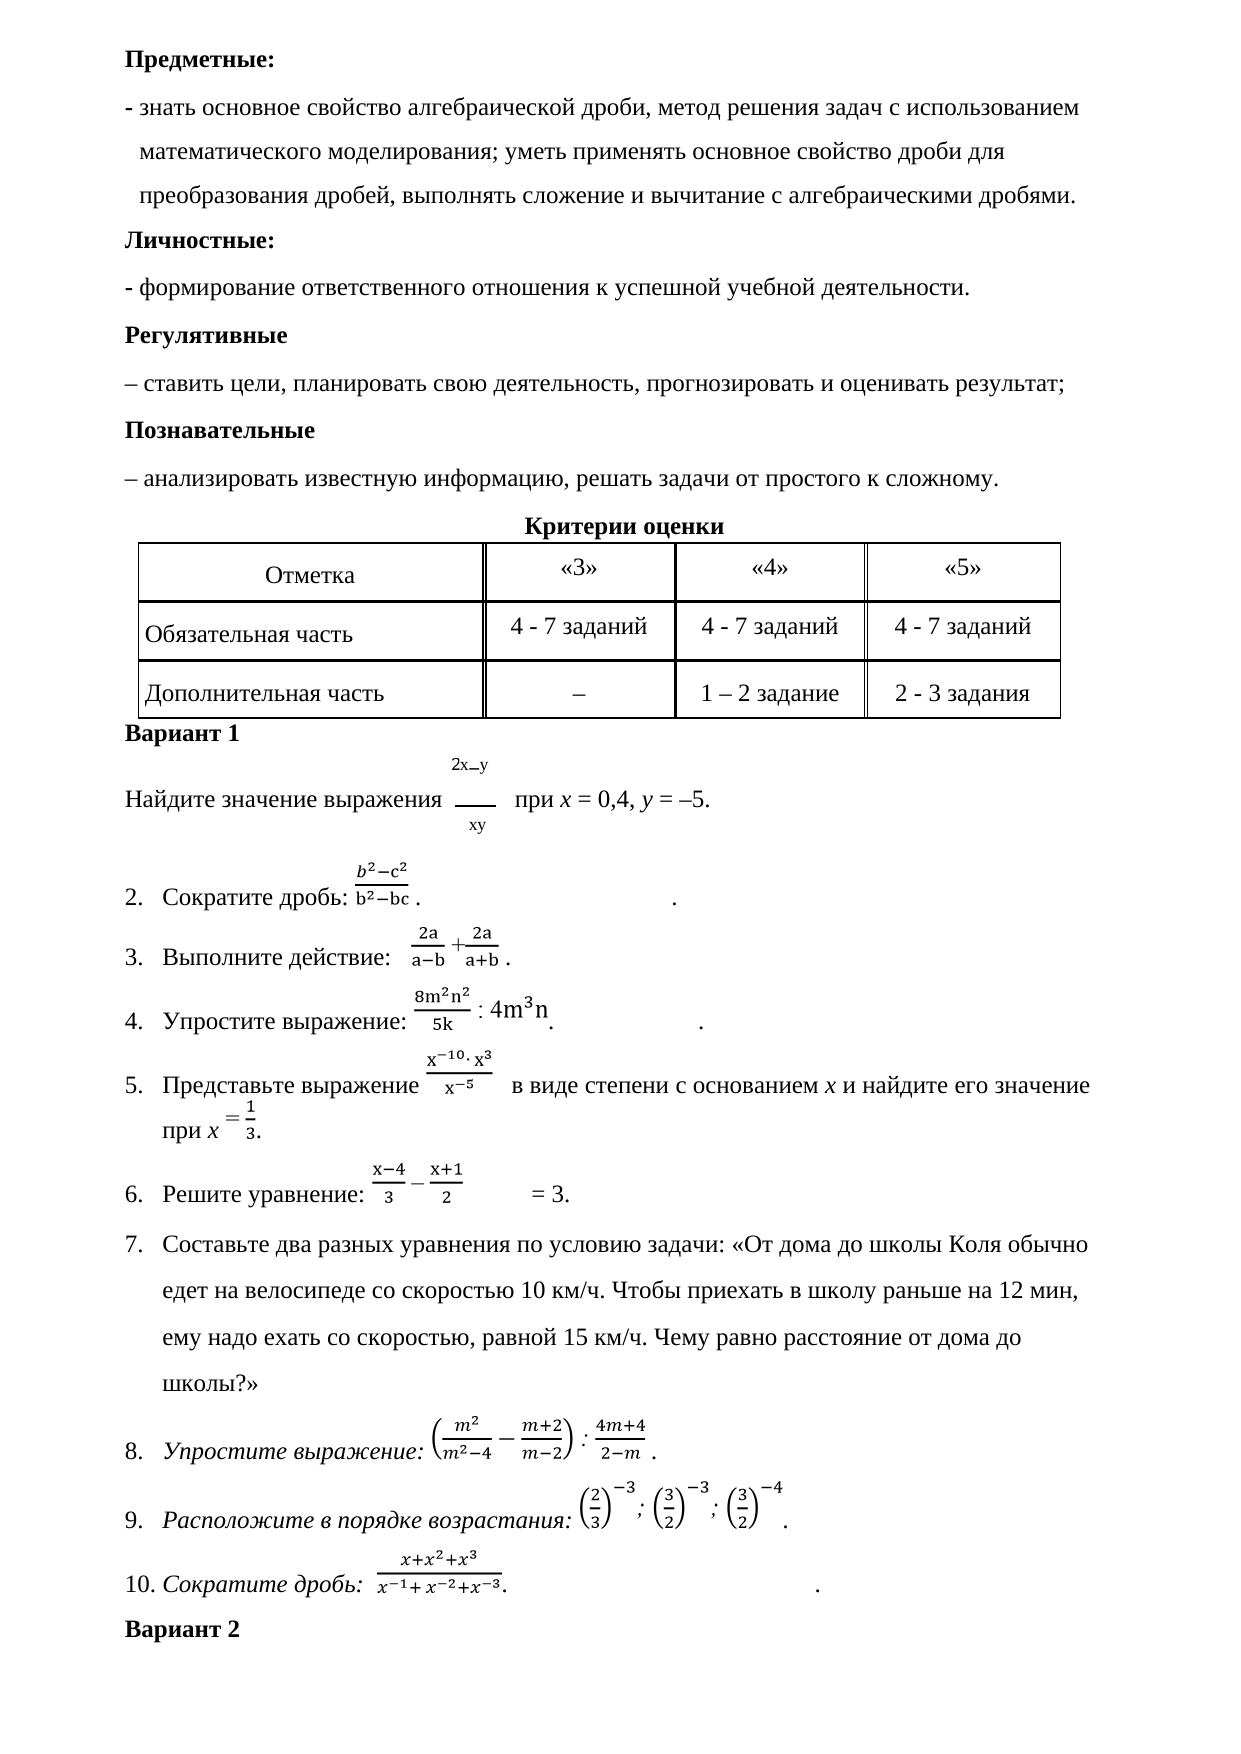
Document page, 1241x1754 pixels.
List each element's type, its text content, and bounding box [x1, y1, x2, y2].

text Познавательные [124, 416, 1126, 444]
picture [371, 1162, 463, 1203]
list Выполните действие: . [124, 926, 1123, 971]
text Вариант 2 [124, 1614, 1126, 1642]
list Решите уравнение: = 3. [124, 1163, 1123, 1208]
picture [354, 861, 409, 905]
picture [431, 1415, 646, 1460]
list Расположите в порядке возрастания: . [124, 1481, 1123, 1534]
table_cell 2 - 3 задания [868, 662, 1060, 717]
list Упростите выражение: . [124, 1416, 1123, 1465]
picture [225, 1099, 256, 1139]
text Регулятивные [124, 321, 1126, 349]
table_header «4» [677, 544, 864, 600]
picture [425, 1049, 493, 1094]
text Вариант 1 [124, 718, 1126, 747]
table_cell 4 - 7 заданий [868, 603, 1060, 659]
table_cell 4 - 7 заданий [487, 603, 674, 659]
list ставить цели, планировать свою деятельность, прогнозировать и оценивать результат; [124, 368, 1123, 397]
list Сократите дробь: . . [124, 1549, 1123, 1598]
list Представьте выражение в виде степени с основанием х и найдите его значение при x . [124, 1049, 1123, 1144]
table_header «5» [868, 544, 1060, 600]
table_cell 4 - 7 заданий [677, 603, 864, 659]
list знать основное свойство алгебраической дроби, метод решения задач с использованием математического моделирования; уметь применять основное свойство дроби для преобразования дробей, выполнять сложение и вычитание с алгебраическими дробями. [124, 92, 1123, 209]
table_header Отметка [139, 544, 482, 600]
picture [579, 1480, 783, 1529]
text Предметные: [124, 44, 1126, 73]
text ху [468, 814, 1185, 834]
table_header «3» [487, 544, 674, 600]
text Найдите значение выражения при x = 0,4, y = –5. [124, 784, 1123, 812]
text ху [451, 753, 1185, 782]
table_cell – [487, 662, 674, 717]
list Составьте два разных уравнения по условию задачи: «От дома до школы Коля обычно едет на велосипеде со скоростью 10 км/ч. Чтобы приехать в школу раньше на 12 мин, ему надо ехать со скоростью, равной 15 км/ч. Чему равно расстояние от дома до школы?» [124, 1229, 1123, 1397]
picture [376, 1549, 502, 1593]
picture [451, 758, 460, 770]
table_cell Дополнительная часть [139, 662, 482, 717]
picture [413, 986, 548, 1030]
list Упростите выражение: . . [124, 986, 1123, 1035]
table_cell Обязательная часть [139, 603, 482, 659]
list анализировать известную информацию, решать задачи от простого к сложному. [124, 463, 1123, 492]
picture [410, 926, 499, 966]
text Критерии оценки [146, 511, 1102, 540]
text Личностные: [124, 225, 1126, 254]
table_cell 1 – 2 задание [677, 662, 864, 717]
list Сократите дробь: . . [124, 861, 1123, 910]
list формирование ответственного отношения к успешной учебной деятельности. [124, 272, 1123, 301]
